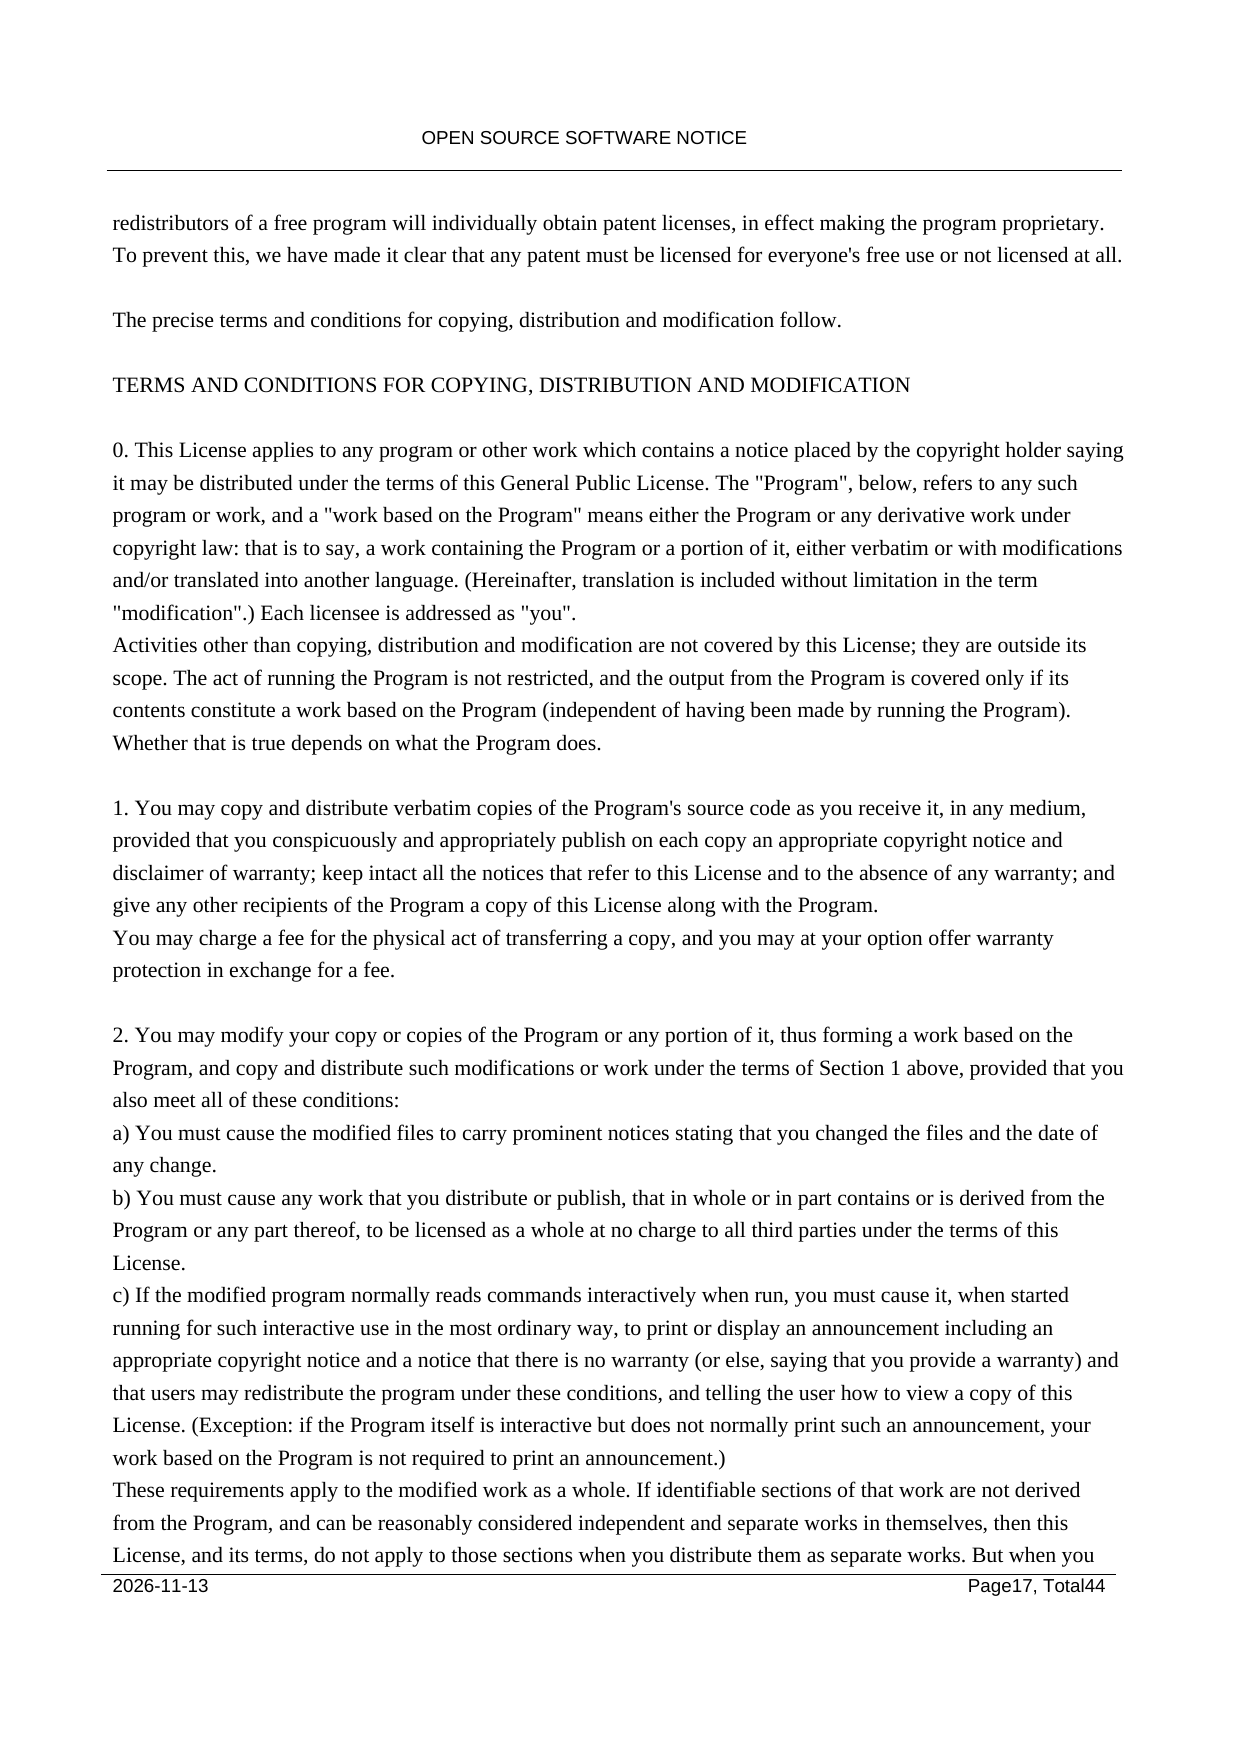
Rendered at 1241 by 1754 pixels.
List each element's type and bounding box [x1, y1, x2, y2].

text [112, 206, 1128, 1571]
